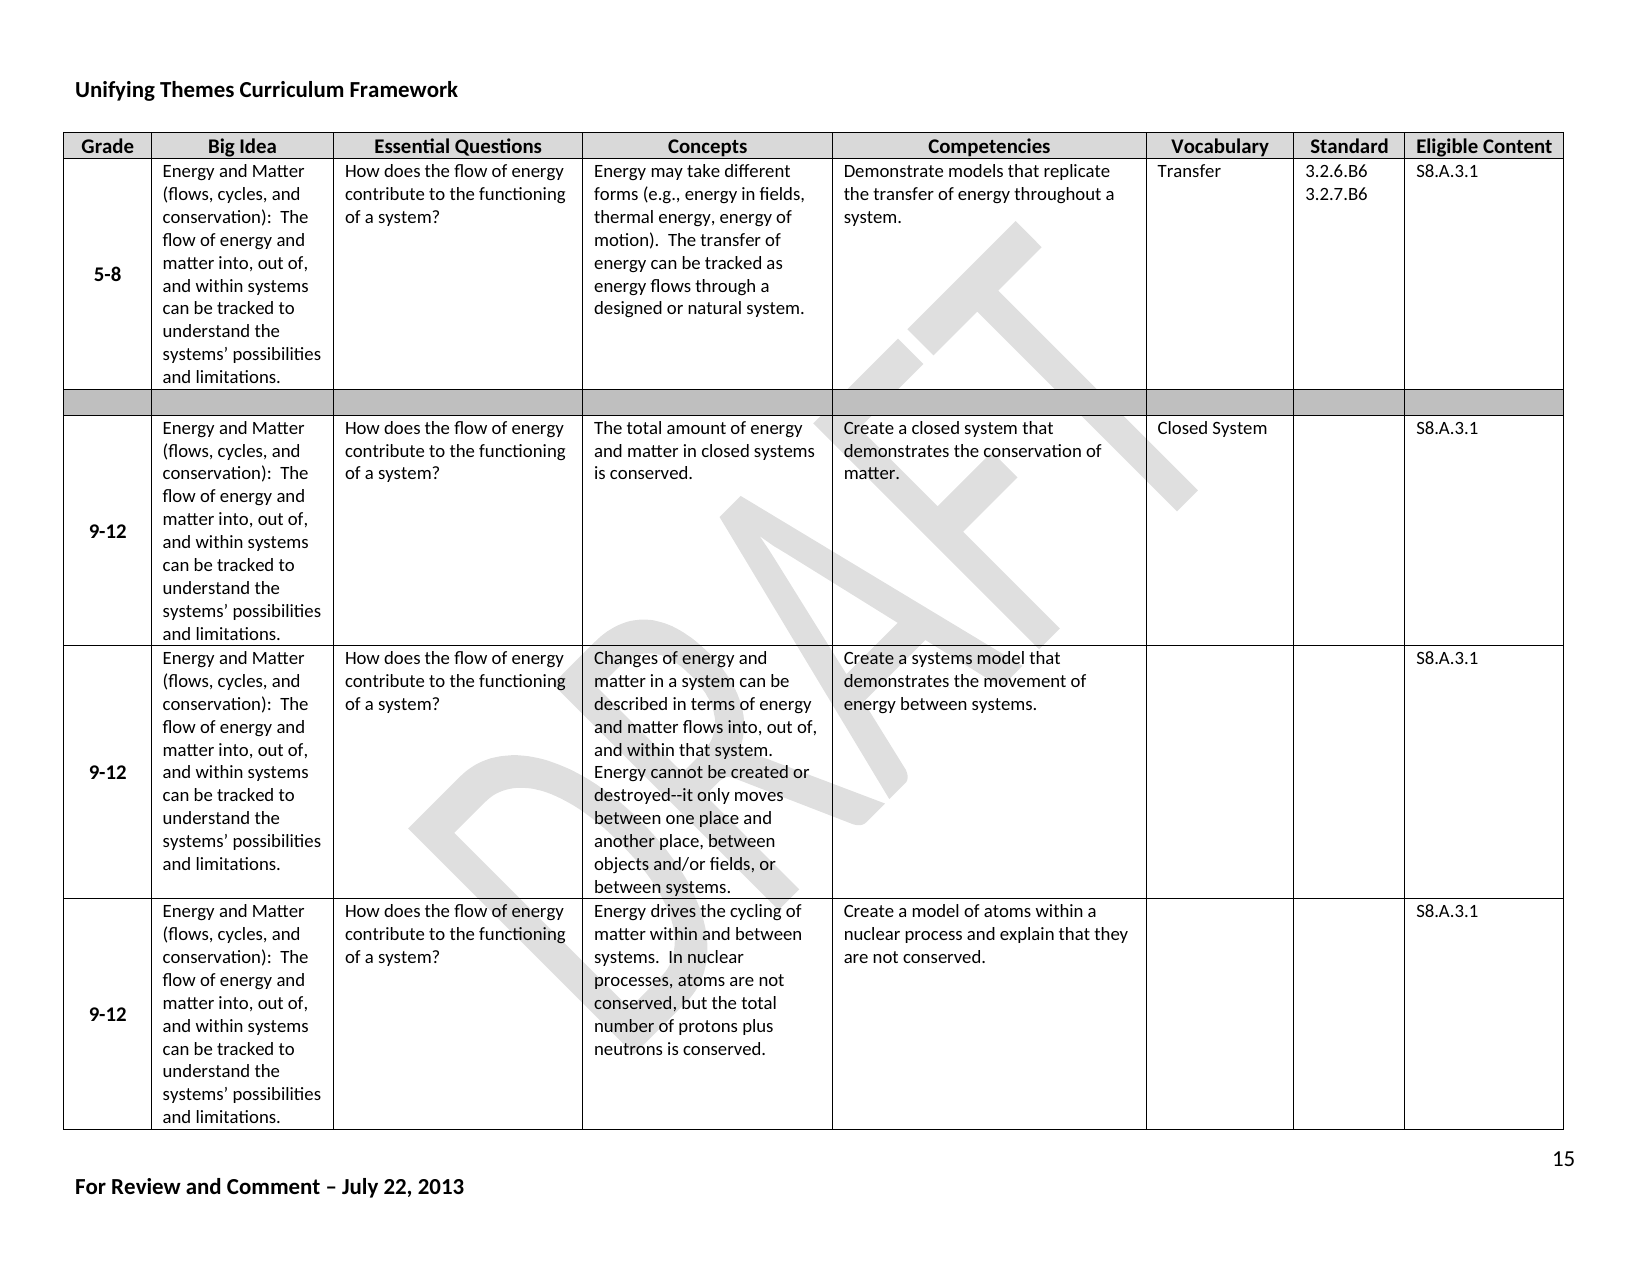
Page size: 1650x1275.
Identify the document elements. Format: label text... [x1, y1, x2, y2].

table_cell 9-12 [64, 416, 151, 645]
table_cell 5-8 [64, 159, 151, 388]
table_cell [64, 390, 151, 415]
table_cell S8.A.3.1 [1405, 899, 1563, 1128]
table_cell [1147, 899, 1293, 1128]
table_cell How does the flow of energy contribute to the functioning of a system? [334, 416, 582, 645]
table_cell [1294, 646, 1404, 898]
table_cell [1147, 390, 1293, 415]
table_cell Closed System [1147, 416, 1293, 645]
table_cell 3.2.6.B6 3.2.7.B6 [1294, 159, 1404, 388]
table_cell [833, 390, 1146, 415]
table_cell [334, 390, 582, 415]
table_header Grade [64, 133, 151, 158]
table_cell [334, 159, 582, 388]
table_cell [1405, 390, 1563, 415]
table_cell [1147, 646, 1293, 898]
table_cell Demonstrate models that replicate the transfer of energy throughout a system. [833, 159, 1146, 388]
table_header Eligible Content [1405, 133, 1563, 158]
table_header Competencies [833, 133, 1146, 158]
table_header Concepts [583, 133, 832, 158]
table_cell S8.A.3.1 [1405, 159, 1563, 388]
table_cell S8.A.3.1 [1405, 646, 1563, 898]
table_cell Create a model of atoms within a nuclear process and explain that they are not conserved. [833, 899, 1146, 1128]
table_header Essential Questions [334, 133, 582, 158]
table_cell Changes of energy and matter in a system can be described in terms of energy and matter flows into, out of, and within that system. Energy cannot be created or destroyed--it only moves between one place and another place, between objects and/or fields, or between systems. [583, 646, 832, 898]
table_cell S8.A.3.1 [1405, 416, 1563, 645]
table_cell [1294, 899, 1404, 1128]
table_cell [583, 390, 832, 415]
table_cell 9-12 [64, 646, 151, 898]
table_header Big Idea [152, 133, 333, 158]
table_cell Energy drives the cycling of matter within and between systems. In nuclear processes, atoms are not conserved, but the total number of protons plus neutrons is conserved. [583, 899, 832, 1128]
table_cell The total amount of energy and matter in closed systems is conserved. [583, 416, 832, 645]
table_cell How does the flow of energy contribute to the functioning of a system? [334, 899, 582, 1128]
table_header Standard [1294, 133, 1404, 158]
table_cell Energy may take different forms (e.g., energy in fields, thermal energy, energy of motion). The transfer of energy can be tracked as energy flows through a designed or natural system. [583, 159, 832, 388]
table_cell Create a systems model that demonstrates the movement of energy between systems. [833, 646, 1146, 898]
table_cell [152, 390, 333, 415]
table_cell [1294, 416, 1404, 645]
table_header Vocabulary [1147, 133, 1293, 158]
table_cell Transfer [1147, 159, 1293, 388]
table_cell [152, 159, 333, 388]
table_cell [1294, 390, 1404, 415]
table_cell Create a closed system that demonstrates the conservation of matter. [833, 416, 1146, 645]
table_cell 9-12 [64, 899, 151, 1128]
table_cell How does the flow of energy contribute to the functioning of a system? [334, 646, 582, 898]
